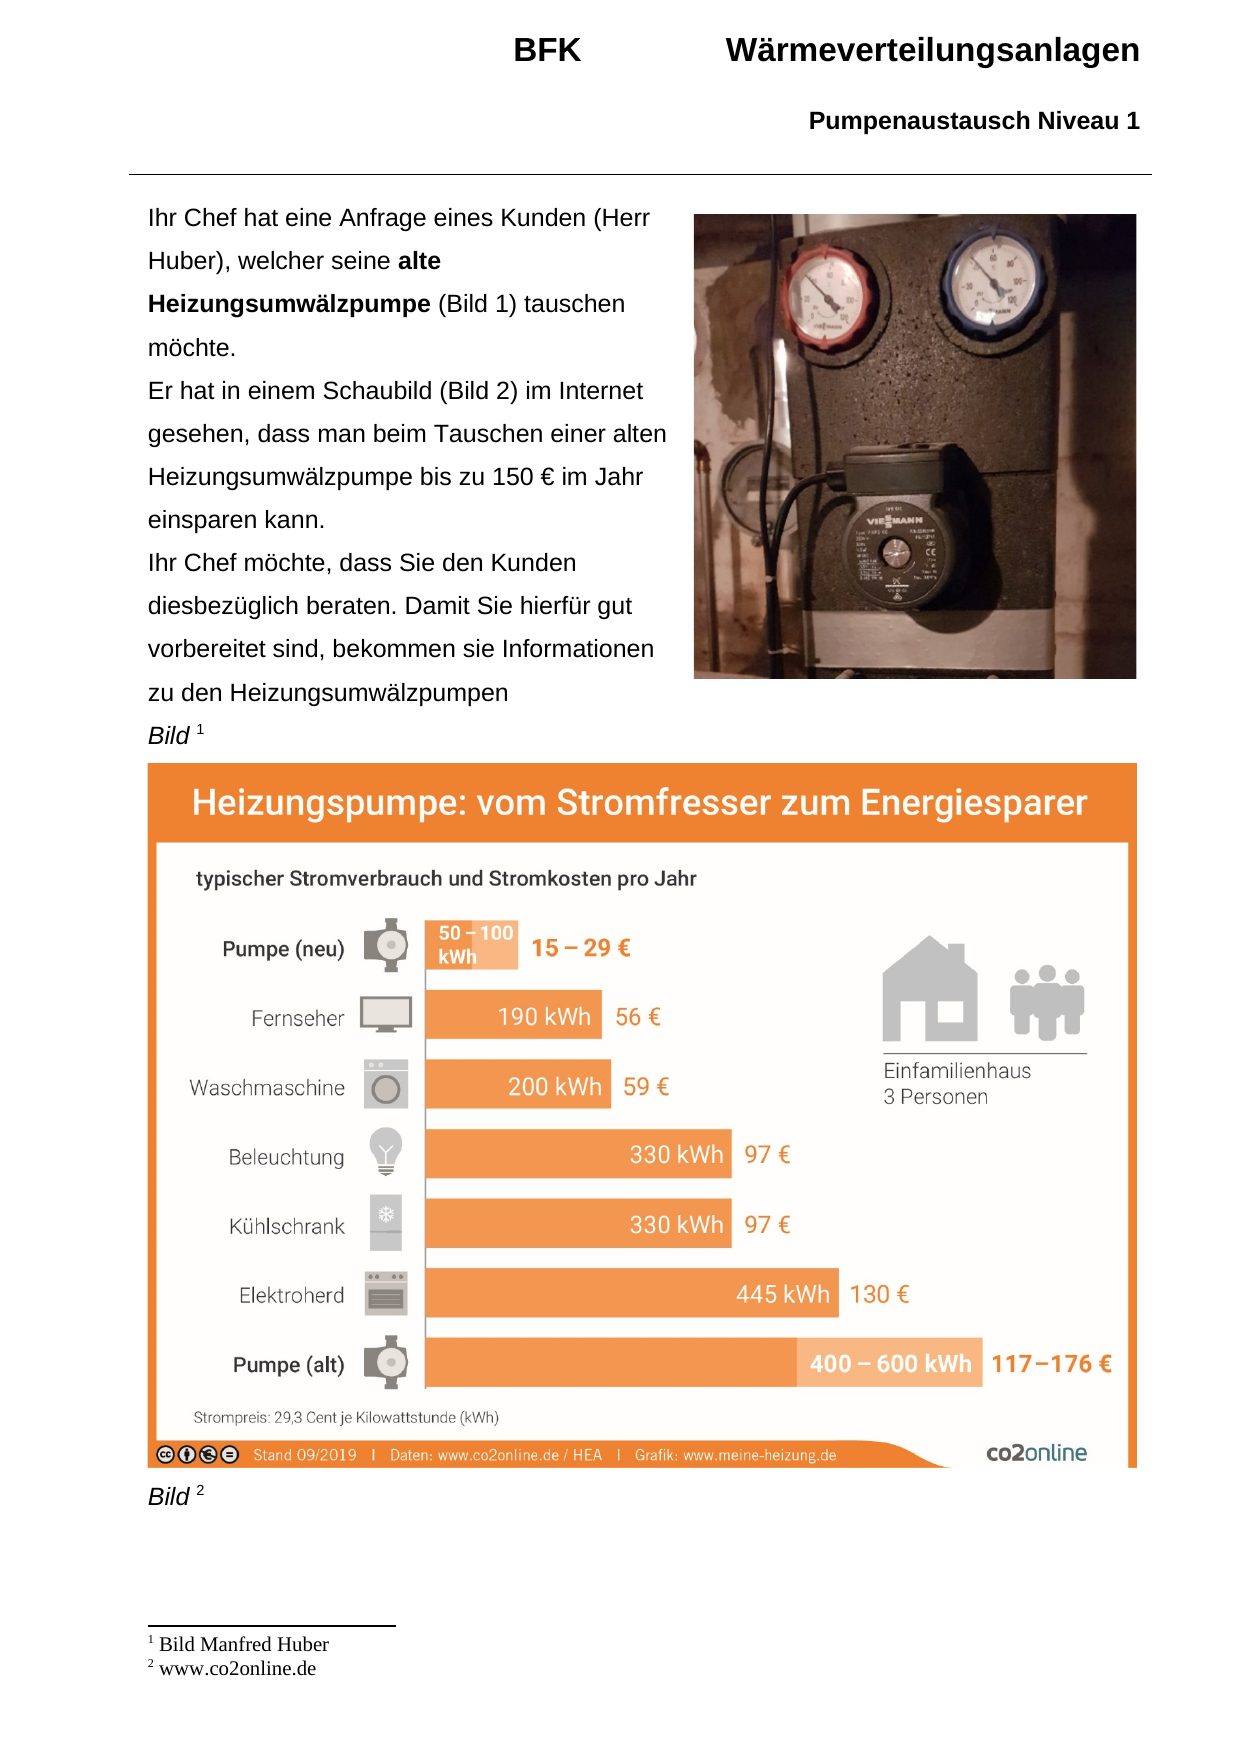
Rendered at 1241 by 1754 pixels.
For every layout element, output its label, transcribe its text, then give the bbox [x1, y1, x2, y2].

picture [147, 720, 1137, 1425]
text Er hat in einem Schaubild (Bild 2) im Internet gesehen, dass man beim Tauschen einer alten Heizungsumwälzpumpe bis zu 150 € im Jahr einsparen kann. [148, 376, 692, 534]
text Ihr Chef hat eine Anfrage eines Kunden (Herr Huber), welcher seine alte Heizungsumwälzpumpe (Bild 1) tauschen möchte. [148, 203, 1137, 361]
picture [692, 214, 1136, 676]
text Bild [148, 1439, 1137, 1468]
text Ihr Chef möchte, dass Sie den Kunden diesbezüglich beraten. Damit Sie hierfür gut vorbereitet sind, bekommen sie Informationen zu den Heizungsumwälzpumpen Bild [148, 548, 1137, 706]
